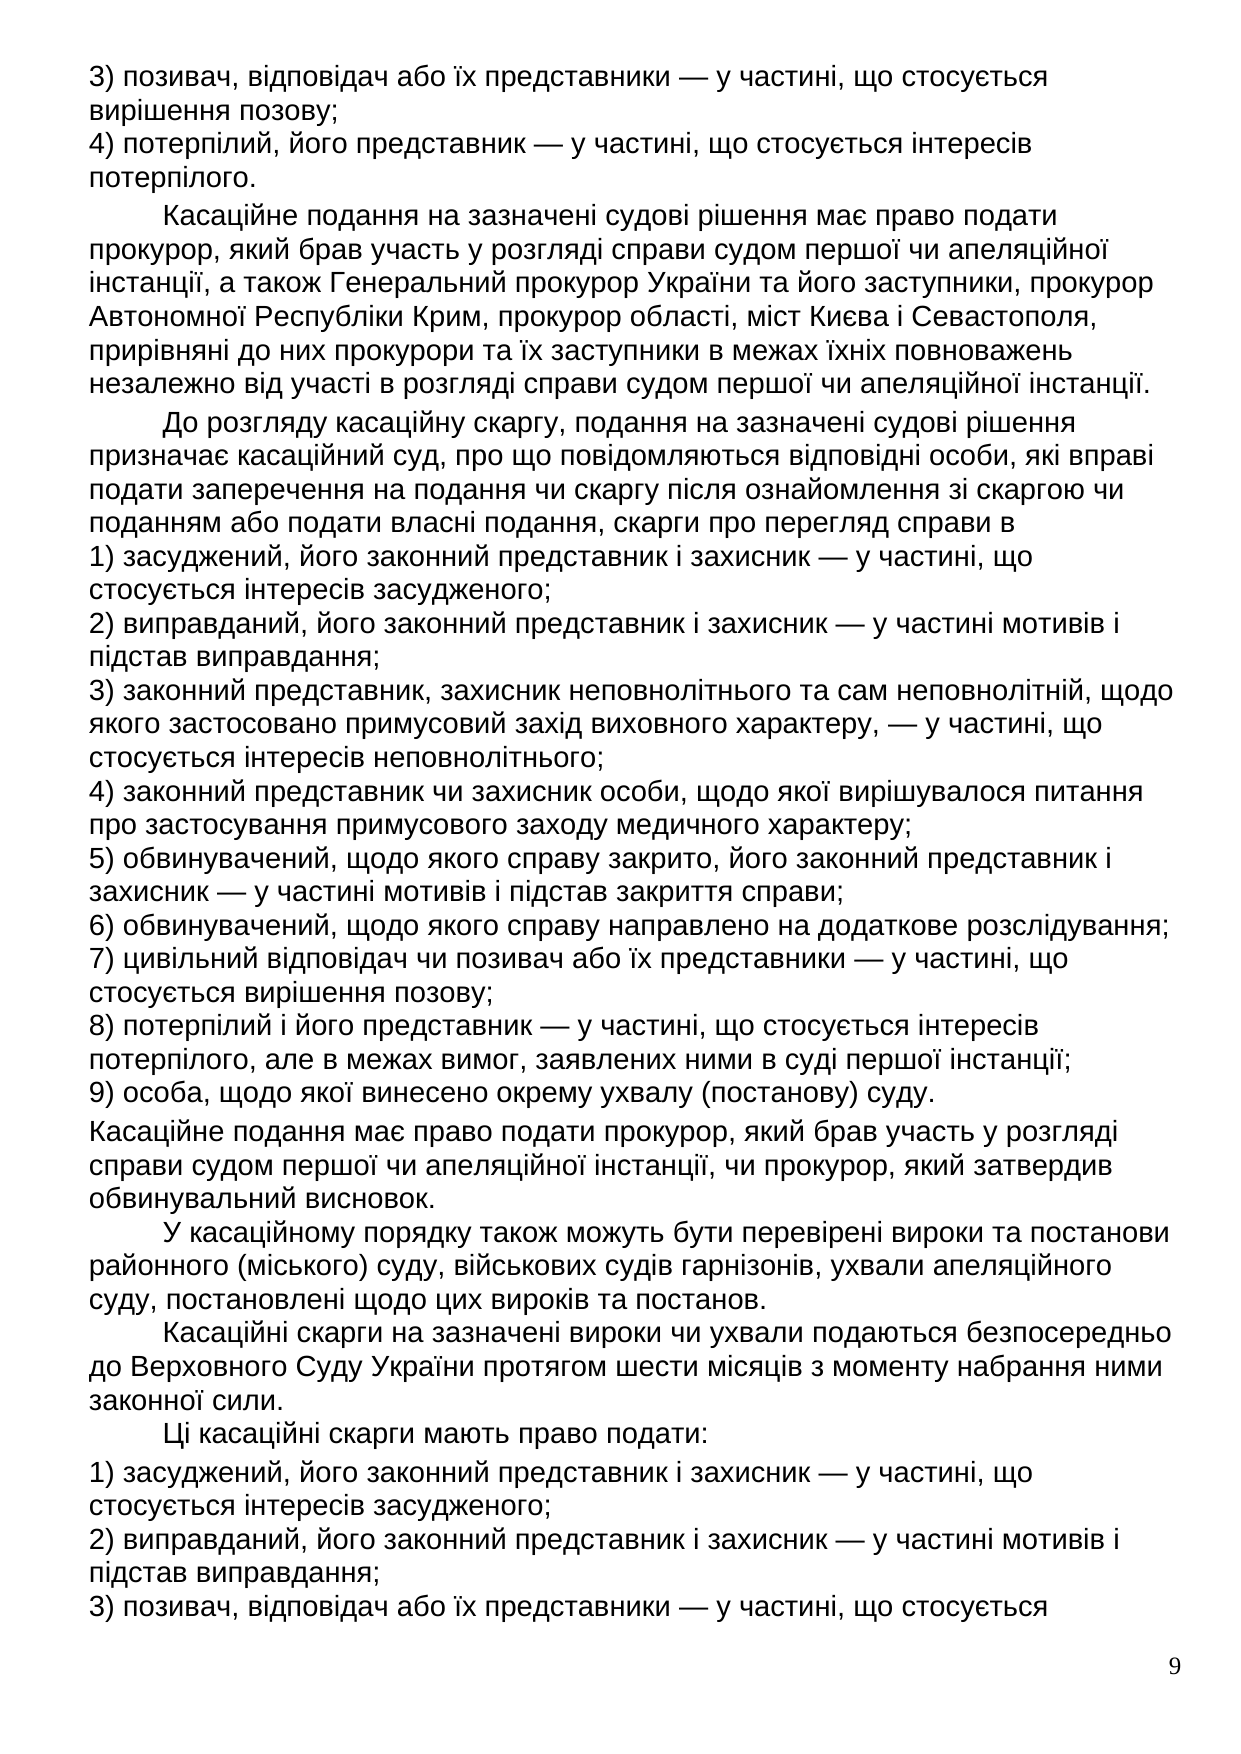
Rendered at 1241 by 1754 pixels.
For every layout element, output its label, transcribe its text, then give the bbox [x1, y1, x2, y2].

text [89, 59, 1181, 193]
text Касаційне подання має право подати прокурор, який брав участь у розгляді справи судом першої чи апеляційної інстанції, чи прокурор, який затвердив обвинувальний висновок. У касаційному порядку також можуть бути перевірені вироки та постанови районного (міського) суду, військових судів гарнізонів, ухвали апеляційного суду, постановлені щодо цих вироків та постанов. Касаційні скарги на зазначені вироки чи ухвали подаються безпосередньо до Верховного Суду України протягом шести місяців з моменту набрання ними законної сили. Ці касаційні скарги мають право подати: [89, 1114, 1181, 1449]
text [89, 1455, 1181, 1622]
text До розгляду касаційну скаргу, подання на зазначені судові рішення призначає касаційний суд, про що повідомляються відповідні особи, які вправі подати заперечення на подання чи скаргу після ознайомлення зі скаргою чи поданням або подати власні подання, скарги про перегляд справи в 1) засуджений, його законний представник і захисник — у частині, що стосується інтересів засудженого; 2) виправданий, його законний представник і захисник — у частині мотивів і підстав виправдання; 3) законний представник, захисник неповнолітнього та сам неповнолітній, щодо якого застосовано примусовий захід виховного характеру, — у частині, що стосується інтересів неповнолітнього; 4) законний представник чи захисник особи, щодо якої вирішувалося питання про застосування примусового заходу медичного характеру; 5) обвинувачений, щодо якого справу закрито, його законний представник і захисник — у частині мотивів і підстав закриття справи; 6) обвинувачений, щодо якого справу направлено на додаткове розслідування; 7) цивільний відповідач чи позивач або їх представники — у частині, що стосується вирішення позову; 8) потерпілий і його представник — у частині, що стосується інтересів потерпілого, але в межах вимог, заявлених ними в суді першої інстанції; 9) особа, щодо якої винесено окрему ухвалу (постанову) суду. [89, 405, 1181, 1109]
text Касаційне подання на зазначені судові рішення має право подати прокурор, який брав участь у розгляді справи судом першої чи апеляційної інстанції, а також Генеральний прокурор України та його заступники, прокурор Автономної Республіки Крим, прокурор області, міст Києва і Севастополя, прирівняні до них прокурори та їх заступники в межах їхніх повноважень незалежно від участі в розгляді справи судом першої чи апеляційної інстанції. [89, 198, 1181, 399]
